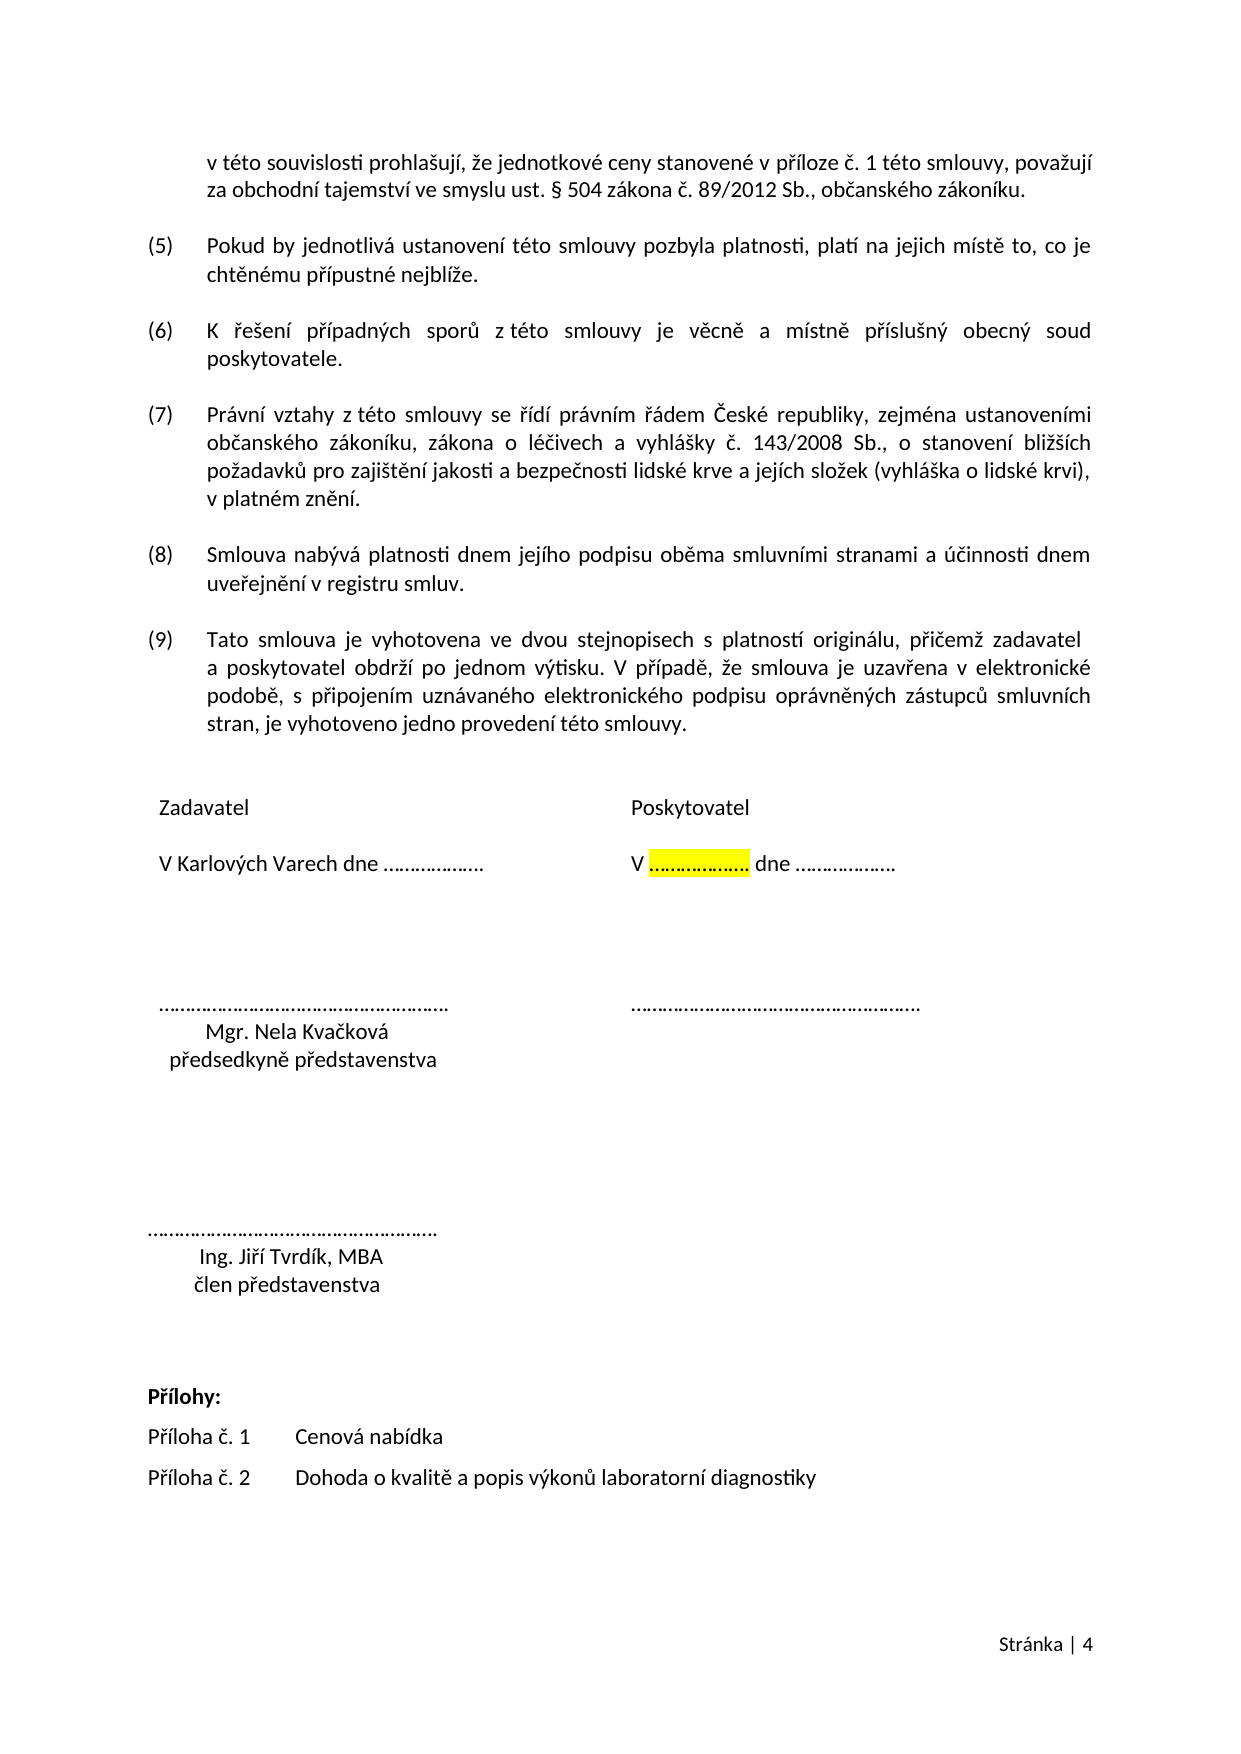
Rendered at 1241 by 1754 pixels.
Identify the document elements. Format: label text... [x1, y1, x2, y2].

text člen představenstva [148, 1270, 1093, 1298]
text Příloha č. 2 Dohoda o kvalitě a popis výkonů laboratorní diagnostiky [148, 1463, 1093, 1491]
table_cell ………………………………………………. Mgr. Nela Kvačková předsedkyně představenstva [148, 877, 619, 1073]
table_header Poskytovatel V ………………. dne ………………. [620, 793, 1092, 877]
list Smlouva nabývá platnosti dnem jejího podpisu oběma smluvními stranami a účinnosti dnem uveřejnění v registru smluv. [148, 541, 1093, 597]
text Přílohy: [148, 1382, 1093, 1410]
text Ing. Jiří Tvrdík, MBA [148, 1242, 1093, 1270]
table_cell ………………………………………………. [620, 877, 1092, 1073]
list K řešení případných sporů z této smlouvy je věcně a místně příslušný obecný soud poskytovatele. [148, 316, 1093, 372]
list Právní vztahy z této smlouvy se řídí právním řádem České republiky, zejména ustanoveními občanského zákoníku, zákona o léčivech a vyhlášky č. 143/2008 Sb., o stanovení bližších požadavků pro zajištění jakosti a bezpečnosti lidské krve a jejích složek (vyhláška o lidské krvi), v platném znění. [148, 401, 1093, 513]
table_header Zadavatel V Karlových Varech dne ………………. [148, 793, 619, 877]
text ………………………………………………. [148, 1214, 1093, 1242]
list Pokud by jednotlivá ustanovení této smlouvy pozbyla platnosti, platí na jejich místě to, co je chtěnému přípustné nejblíže. [148, 232, 1093, 288]
list Tato smlouva je vyhotovena ve dvou stejnopisech s platností originálu, přičemž zadavatel a poskytovatel obdrží po jednom výtisku. V případě, že smlouva je uzavřena v elektronické podobě, s připojením uznávaného elektronického podpisu oprávněných zástupců smluvních stran, je vyhotoveno jedno provedení této smlouvy. [148, 625, 1093, 737]
text Příloha č. 1 Cenová nabídka [148, 1422, 1093, 1451]
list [148, 148, 1093, 204]
